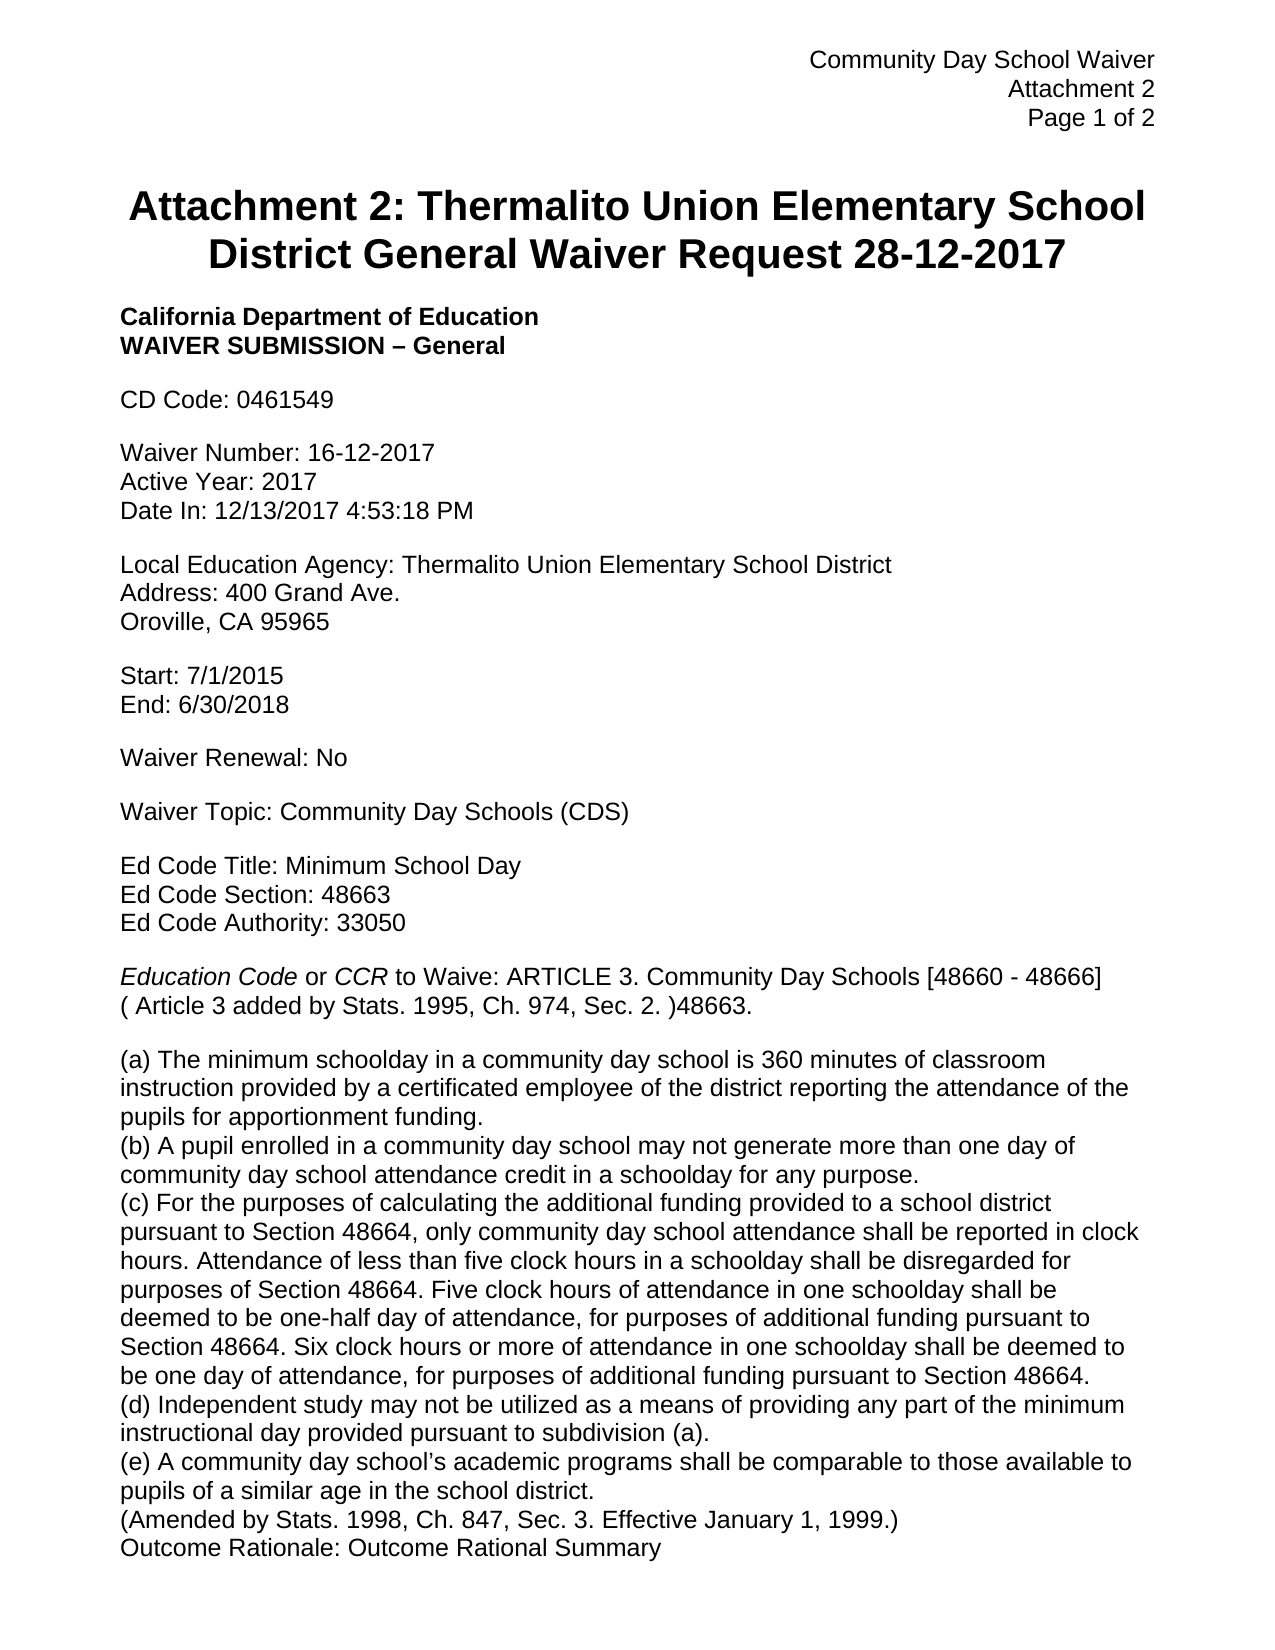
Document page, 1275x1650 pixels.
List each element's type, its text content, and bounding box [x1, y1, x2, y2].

text California Department of Education [120, 302, 1155, 331]
text Oroville, CA 95965 [120, 607, 1155, 636]
subtitle Attachment 2: Thermalito Union Elementary School District General Waiver Request 28-12-2017 [120, 181, 1155, 277]
text Active Year: 2017 [120, 467, 1155, 496]
text WAIVER SUBMISSION – General [120, 331, 1155, 359]
text Ed Code Authority: 33050 [120, 908, 1155, 937]
text (a) The minimum schoolday in a community day school is 360 minutes of classroom instruction provided by a certificated employee of the district reporting the attendance of the pupils for apportionment funding. [120, 1044, 1155, 1131]
text Waiver Renewal: No [120, 743, 1155, 772]
text (d) Independent study may not be utilized as a means of providing any part of the minimum instructional day provided pursuant to subdivision (a). [120, 1389, 1155, 1447]
text (b) A pupil enrolled in a community day school may not generate more than one day of community day school attendance credit in a schoolday for any purpose. [120, 1131, 1155, 1188]
text Waiver Number: 16-12-2017 [120, 438, 1155, 467]
text Date In: 12/13/2017 4:53:18 PM [120, 496, 1155, 524]
text Ed Code Section: 48663 [120, 879, 1155, 908]
text (c) For the purposes of calculating the additional funding provided to a school district pursuant to Section 48664, only community day school attendance shall be reported in clock hours. Attendance of less than five clock hours in a schoolday shall be disregarded for purposes of Section 48664. Five clock hours of attendance in one schoolday shall be deemed to be one-half day of attendance, for purposes of additional funding pursuant to Section 48664. Six clock hours or more of attendance in one schoolday shall be deemed to be one day of attendance, for purposes of additional funding pursuant to Section 48664. [120, 1188, 1155, 1389]
text Local Education Agency: Thermalito Union Elementary School District [120, 549, 1155, 578]
text CD Code: 0461549 [120, 384, 1155, 413]
text Start: 7/1/2015 [120, 661, 1155, 689]
text Ed Code Title: Minimum School Day [120, 851, 1155, 879]
text Waiver Topic: Community Day Schools (CDS) [120, 797, 1155, 826]
text (Amended by Stats. 1998, Ch. 847, Sec. 3. Effective January 1, 1999.) [120, 1504, 1155, 1533]
text (e) A community day school’s academic programs shall be comparable to those available to pupils of a similar age in the school district. [595, 1447, 1155, 1504]
text Outcome Rationale: Outcome Rational Summary [120, 1533, 1155, 1562]
text End: 6/30/2018 [120, 689, 1155, 718]
text Education Code or CCR to Waive: ARTICLE 3. Community Day Schools [48660 - 48666] ( Article 3 added by Stats. 1995, Ch. 974, Sec. 2. )48663. [754, 962, 1155, 1019]
text Address: 400 Grand Ave. [120, 578, 1155, 607]
